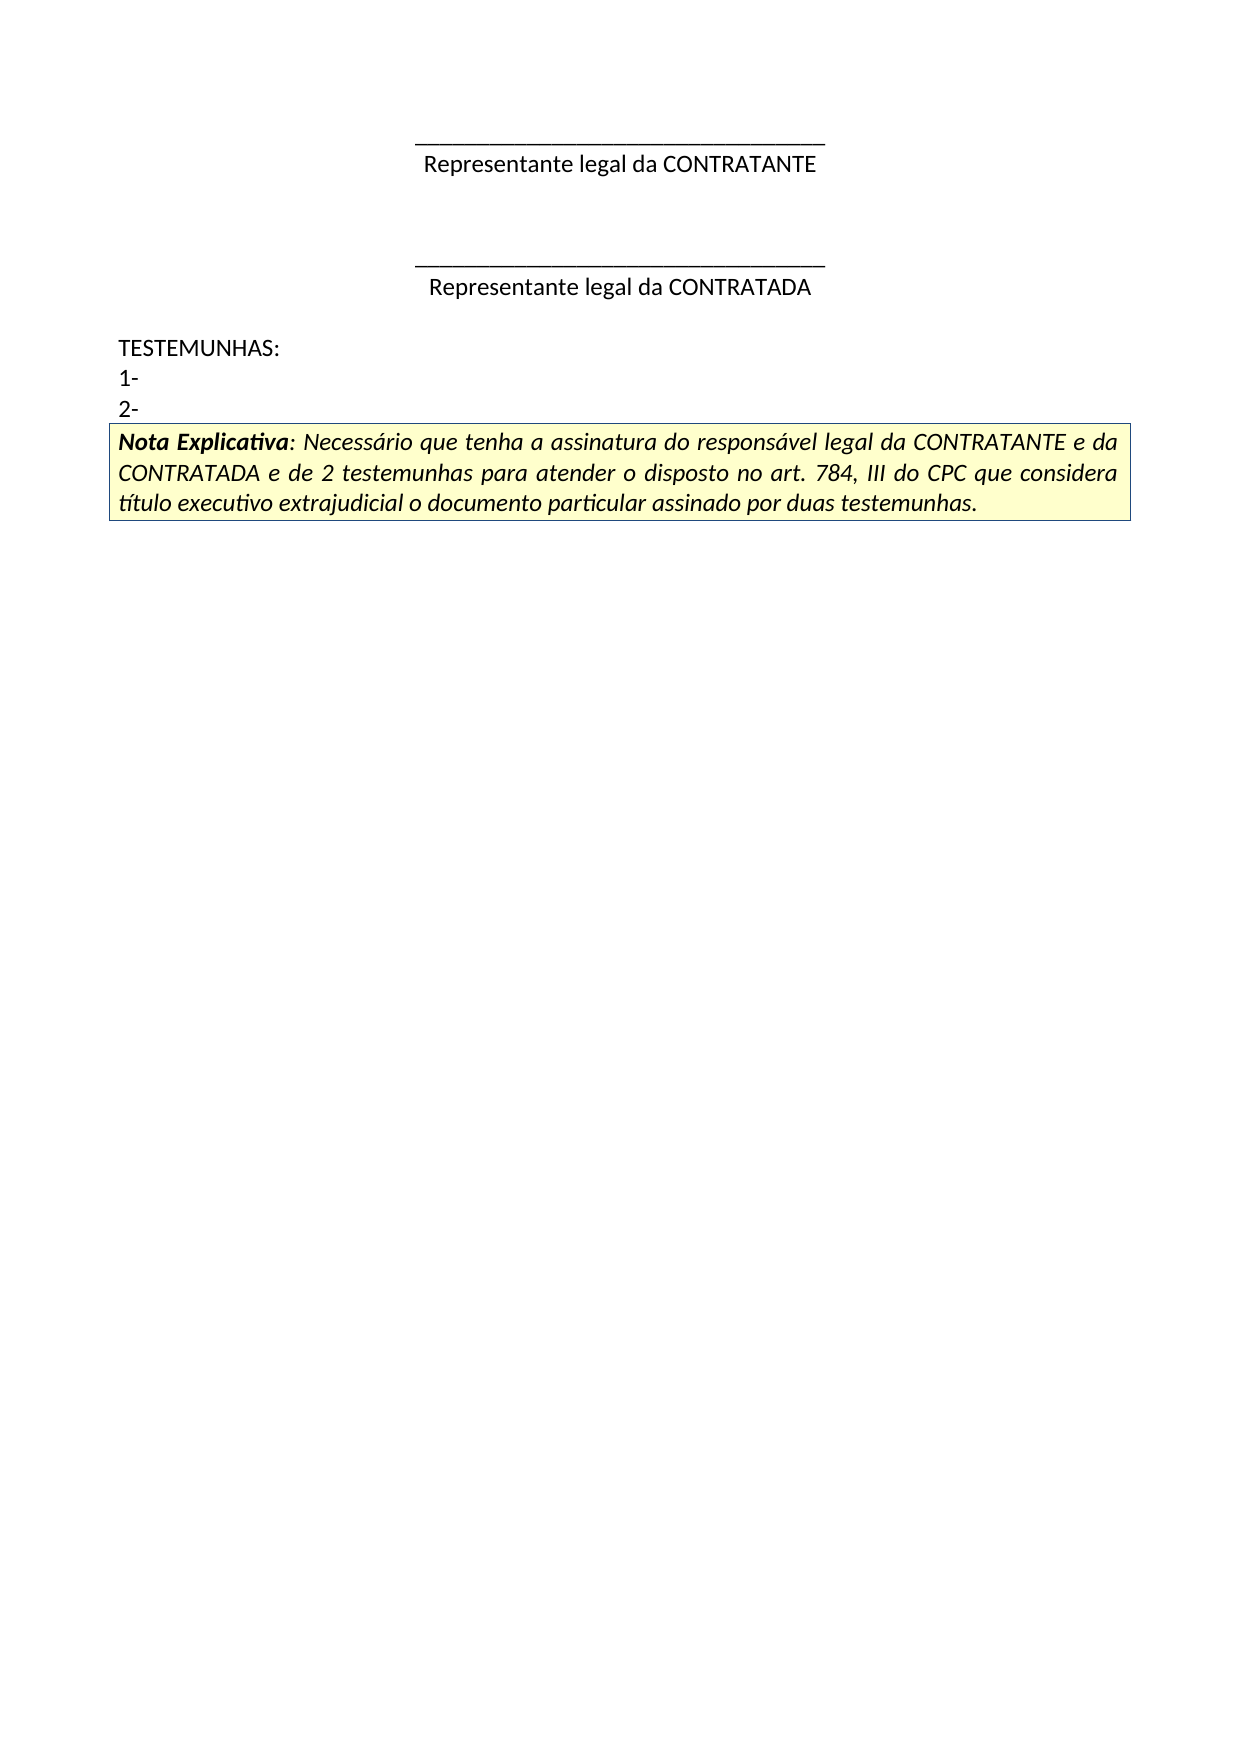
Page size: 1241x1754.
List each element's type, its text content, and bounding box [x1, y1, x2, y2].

text 1- [118, 362, 1122, 393]
text Representante legal da CONTRATADA [118, 271, 1122, 301]
text _________________________________ [118, 118, 1122, 149]
text TESTEMUNHAS: [118, 332, 1122, 362]
text Nota Explicativa: Necessário que tenha a assinatura do responsável legal da CONTRATANTE e da CONTRATADA e de 2 testemunhas para atender o disposto no art. 784, III do CPC que considera título executivo extrajudicial o documento particular assinado por duas testemunhas. [110, 424, 1130, 520]
text 2- [118, 393, 1122, 423]
text Representante legal da CONTRATANTE [118, 149, 1122, 179]
text _________________________________ [118, 240, 1122, 271]
